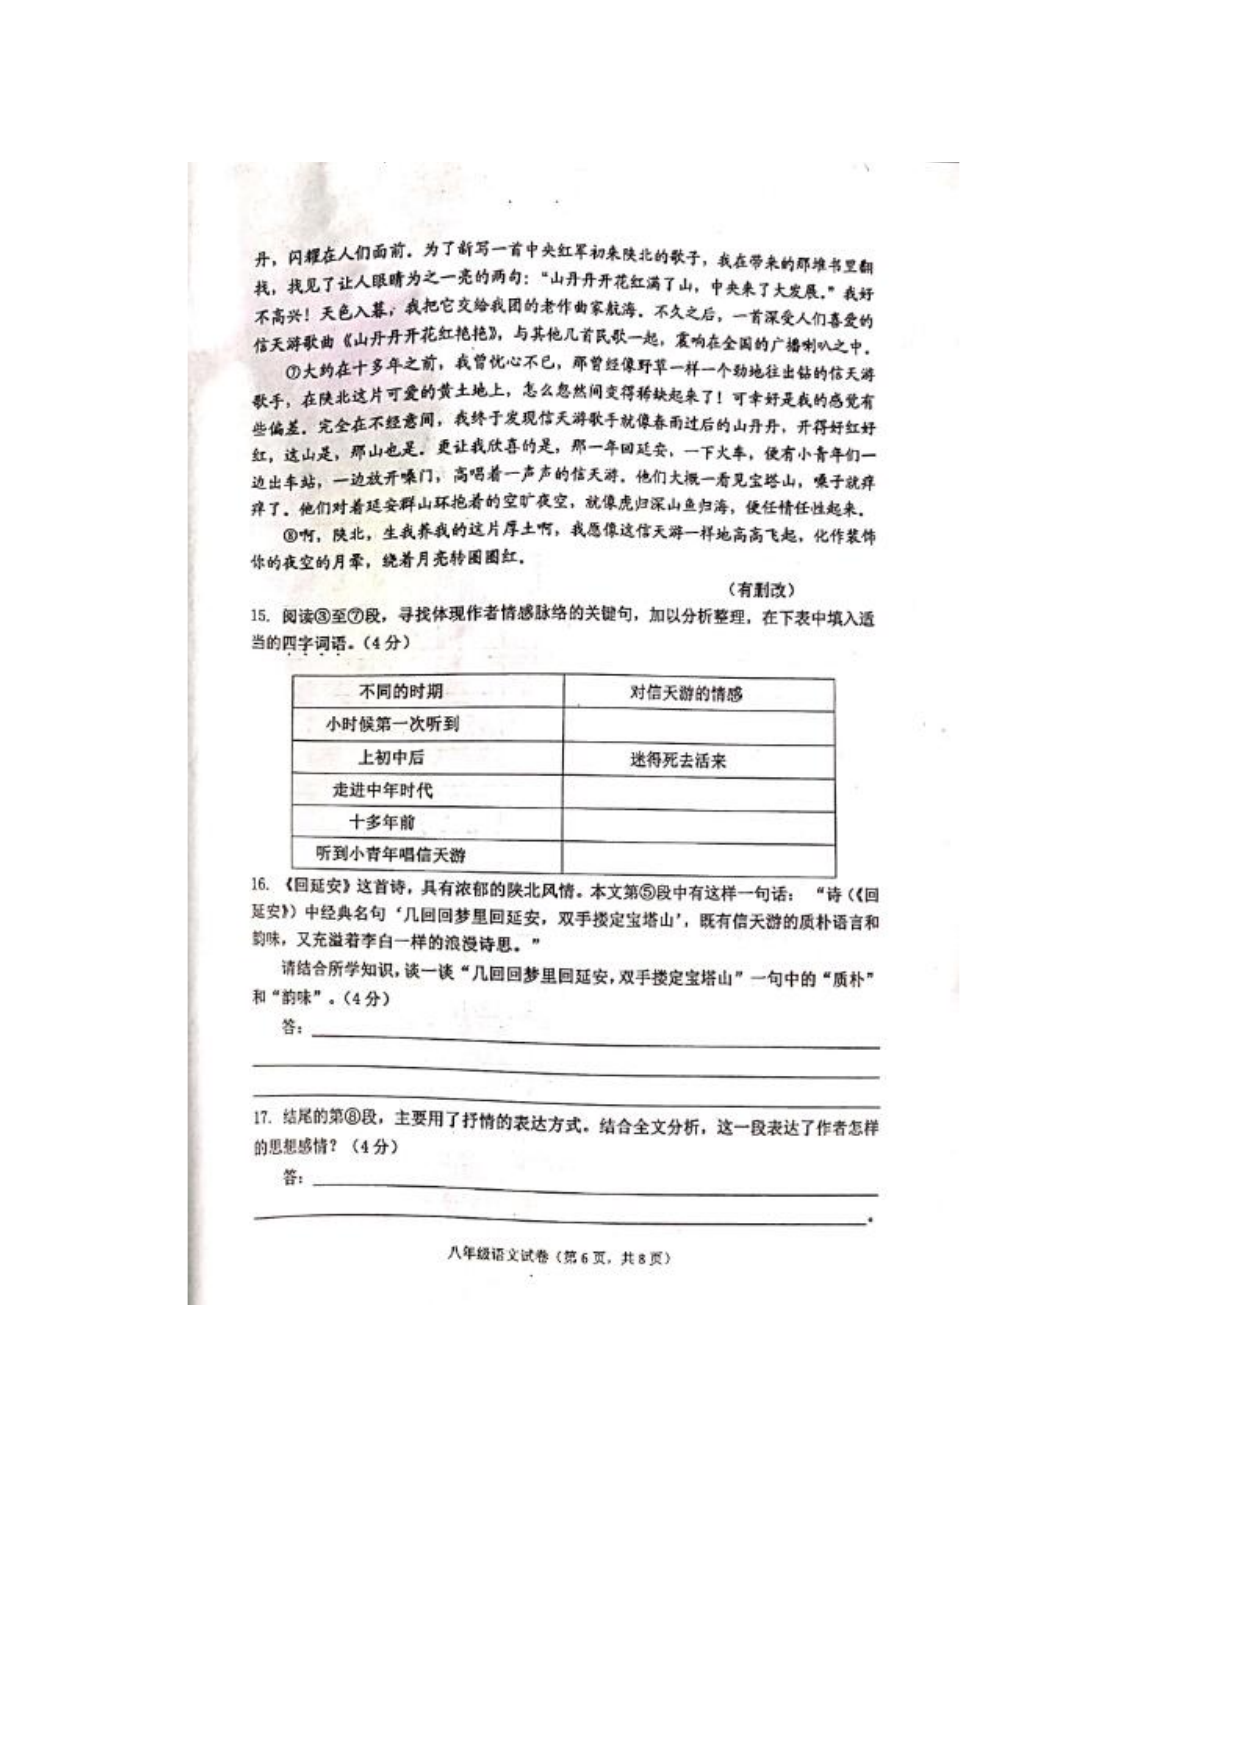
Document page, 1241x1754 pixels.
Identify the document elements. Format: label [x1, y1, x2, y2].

picture [187, 162, 960, 1305]
